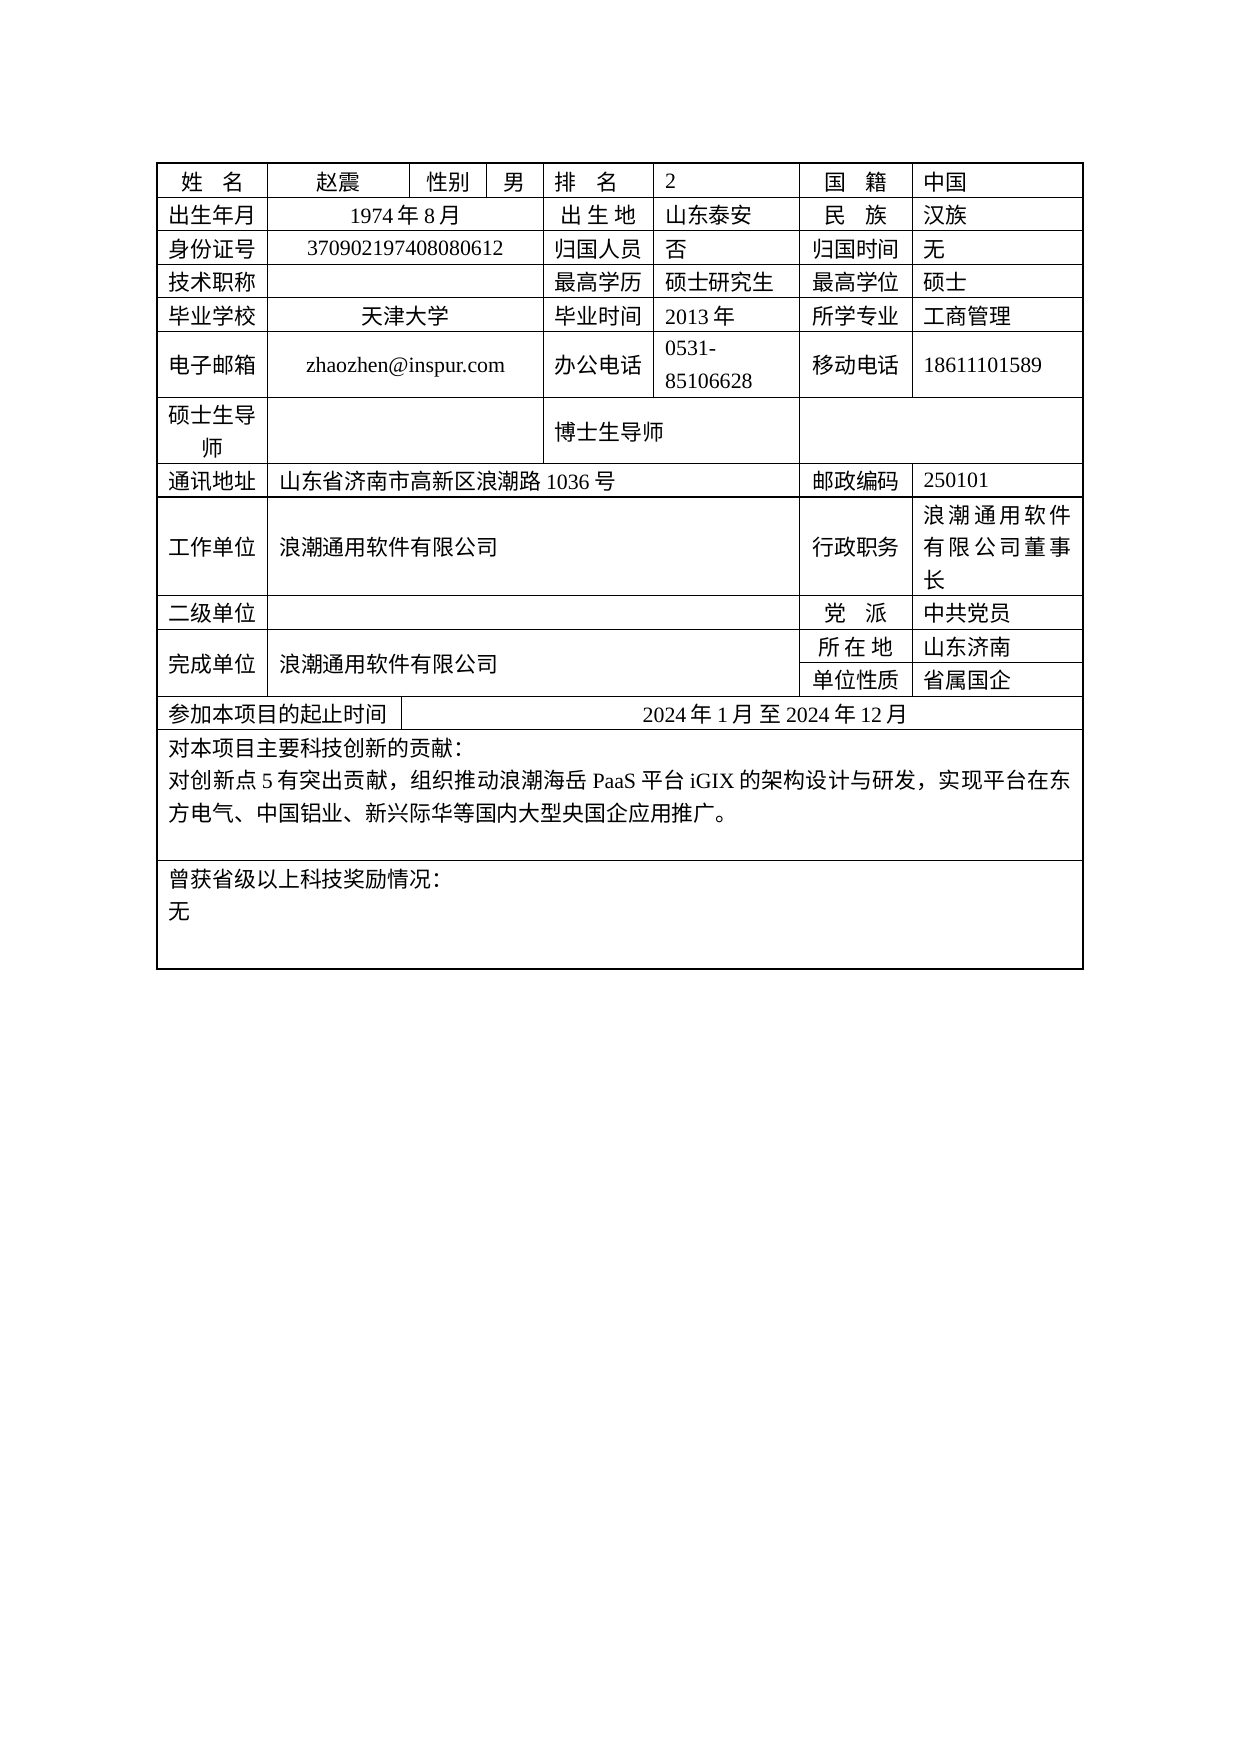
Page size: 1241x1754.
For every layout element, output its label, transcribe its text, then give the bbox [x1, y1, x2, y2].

table_cell 所 在 地 [800, 630, 912, 662]
table_cell 硕士研究生 [654, 265, 799, 297]
table_cell 单位性质 [800, 663, 912, 696]
table_cell [268, 398, 543, 463]
table_cell 归国时间 [800, 231, 912, 264]
table_header 中国 [913, 164, 1082, 197]
table_cell 党 派 [800, 596, 912, 628]
table_cell 博士生导师 [544, 398, 799, 463]
table_cell 天津大学 [268, 298, 543, 331]
table_cell 硕士 [913, 265, 1082, 297]
table_cell 1974年8月 [268, 198, 543, 230]
table_cell 身份证号 [158, 231, 267, 264]
table_cell 电子邮箱 [158, 332, 267, 397]
table_cell [800, 398, 1082, 463]
table_cell 370902197408080612 [268, 231, 543, 264]
table_cell 移动电话 [800, 332, 912, 397]
table_cell 曾获省级以上科技奖励情况： 无 [158, 861, 1082, 967]
table_cell 技术职称 [158, 265, 267, 297]
table_cell 毕业时间 [544, 298, 653, 331]
table_cell 毕业学校 [158, 298, 267, 331]
table_header 2 [654, 164, 799, 197]
table_cell 归国人员 [544, 231, 653, 264]
table_header 排 名 [544, 164, 653, 197]
table_header 姓 名 [158, 164, 267, 197]
table_cell 浪潮通用软件有限公司 [268, 630, 799, 696]
table_cell 所学专业 [800, 298, 912, 331]
table_cell 工商管理 [913, 298, 1082, 331]
table_cell 山东济南 [913, 630, 1082, 662]
table_cell [268, 265, 543, 297]
table_cell 工作单位 [158, 498, 267, 595]
table_cell [268, 596, 799, 628]
table_cell 山东泰安 [654, 198, 799, 230]
table_cell 省属国企 [913, 663, 1082, 696]
table_cell 参加本项目的起止时间 [158, 697, 401, 729]
table_cell 否 [654, 231, 799, 264]
table_cell 对本项目主要科技创新的贡献： 对创新点5有突出贡献，组织推动浪潮海岳PaaS平台iGIX的架构设计与研发，实现平台在东方电气、中国铝业、新兴际华等国内大型央国企应用推广。 [158, 730, 1082, 860]
table_cell 山东省济南市高新区浪潮路1036号 [268, 464, 799, 496]
table_cell 完成单位 [158, 630, 267, 696]
table_cell 办公电话 [544, 332, 653, 397]
table_cell 2013年 [654, 298, 799, 331]
table_cell 行政职务 [800, 498, 912, 595]
table_cell zhaozhen@inspur.com [268, 332, 543, 397]
table_cell 无 [913, 231, 1082, 264]
table_cell 2024年1月 至 2024年12月 [402, 697, 1082, 729]
table_cell 邮政编码 [800, 464, 912, 496]
table_cell 民 族 [800, 198, 912, 230]
table_cell 中共党员 [913, 596, 1082, 628]
table_cell 硕士生导师 [158, 398, 267, 463]
table_cell 二级单位 [158, 596, 267, 628]
table_cell 250101 [913, 464, 1082, 496]
table_header 性别 [410, 164, 486, 197]
table_cell 出 生 地 [544, 198, 653, 230]
table_header 赵震 [268, 164, 409, 197]
table_cell 浪潮通用软件有限公司董事长 [913, 498, 1082, 595]
table_cell 0531-85106628 [654, 332, 799, 397]
table_cell 汉族 [913, 198, 1082, 230]
table_header 国 籍 [800, 164, 912, 197]
table_cell 18611101589 [913, 332, 1082, 397]
table_cell 最高学位 [800, 265, 912, 297]
table_cell 浪潮通用软件有限公司 [268, 498, 799, 595]
table_cell 出生年月 [158, 198, 267, 230]
table_header 男 [487, 164, 543, 197]
table_cell 最高学历 [544, 265, 653, 297]
table_cell 通讯地址 [158, 464, 267, 496]
